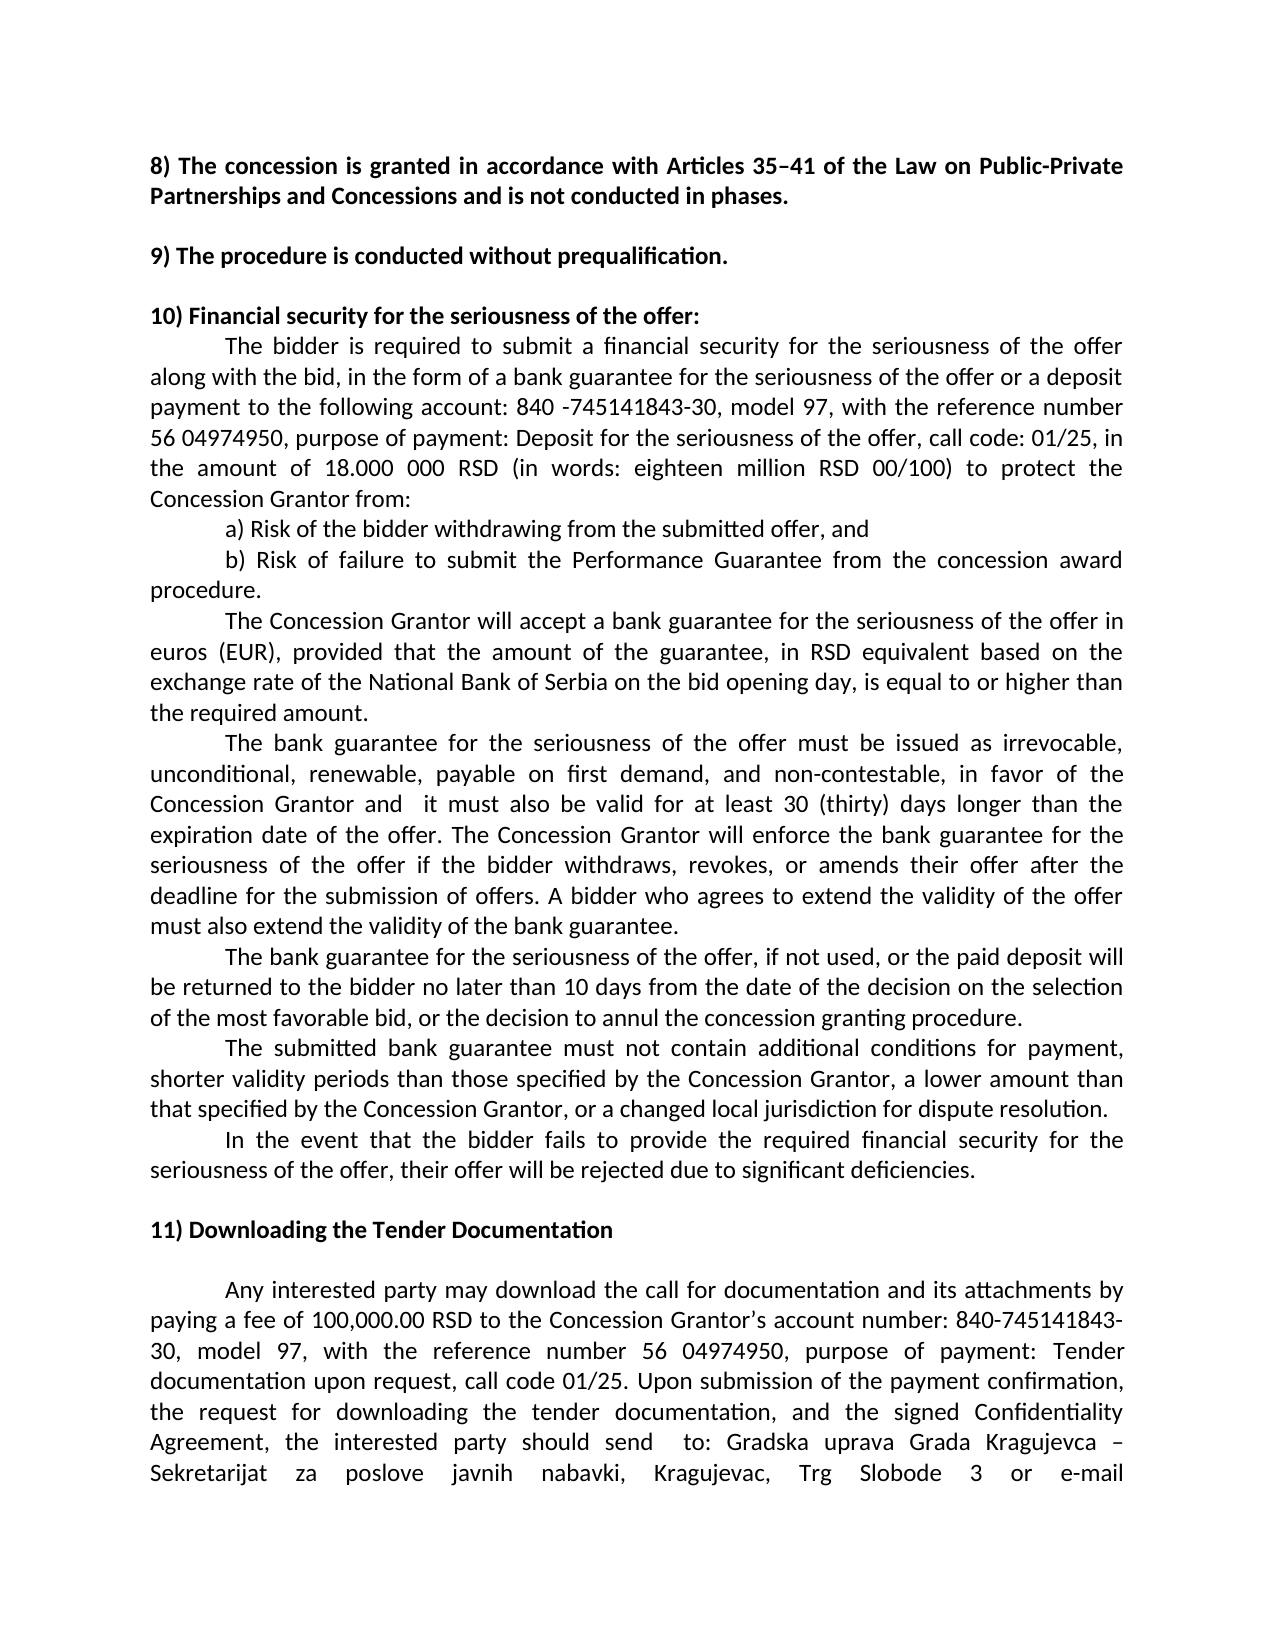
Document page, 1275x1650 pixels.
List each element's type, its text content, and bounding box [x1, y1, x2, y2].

text The bank guarantee for the seriousness of the offer, if not used, or the paid deposit will be returned to the bidder no later than 10 days from the date of the decision on the selection of the most favorable bid, or the decision to annul the concession granting procedure. [150, 941, 1125, 1032]
text 11) Downloading the Tender Documentation [150, 1214, 1125, 1245]
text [150, 1274, 1125, 1487]
text The submitted bank guarantee must not contain additional conditions for payment, shorter validity periods than those specified by the Concession Grantor, a lower amount than that specified by the Concession Grantor, or a changed local jurisdiction for dispute resolution. [150, 1032, 1125, 1124]
text In the event that the bidder fails to provide the required financial security for the seriousness of the offer, their offer will be rejected due to significant deficiencies. [150, 1124, 1125, 1185]
text The Concession Grantor will accept a bank guarantee for the seriousness of the offer in euros (EUR), provided that the amount of the guarantee, in RSD equivalent based on the exchange rate of the National Bank of Serbia on the bid opening day, is equal to or higher than the required amount. [150, 605, 1125, 727]
text The bank guarantee for the seriousness of the offer must be issued as irrevocable, unconditional, renewable, payable on first demand, and non-contestable, in favor of the Concession Grantor and it must also be valid for at least 30 (thirty) days longer than the expiration date of the offer. The Concession Grantor will enforce the bank guarantee for the seriousness of the offer if the bidder withdraws, revokes, or amends their offer after the deadline for the submission of offers. A bidder who agrees to extend the validity of the offer must also extend the validity of the bank guarantee. [150, 727, 1125, 941]
text a) Risk of the bidder withdrawing from the submitted offer, and [150, 513, 1125, 544]
text 10) Financial security for the seriousness of the offer: [150, 300, 1125, 330]
text The bidder is required to submit a financial security for the seriousness of the offer along with the bid, in the form of a bank guarantee for the seriousness of the offer or a deposit payment to the following account: 840 -745141843-30, model 97, with the reference number 56 04974950, purpose of payment: Deposit for the seriousness of the offer, call code: 01/25, in the amount of 18.000 000 RSD (in words: eighteen million RSD 00/100) to protect the Concession Grantor from: [150, 330, 1125, 513]
text b) Risk of failure to submit the Performance Guarantee from the concession award procedure. [150, 544, 1125, 605]
text 9) The procedure is conducted without prequalification. [150, 240, 1125, 271]
text 8) The concession is granted in accordance with Articles 35–41 of the Law on Public-Private Partnerships and Concessions and is not conducted in phases. [150, 150, 1125, 211]
